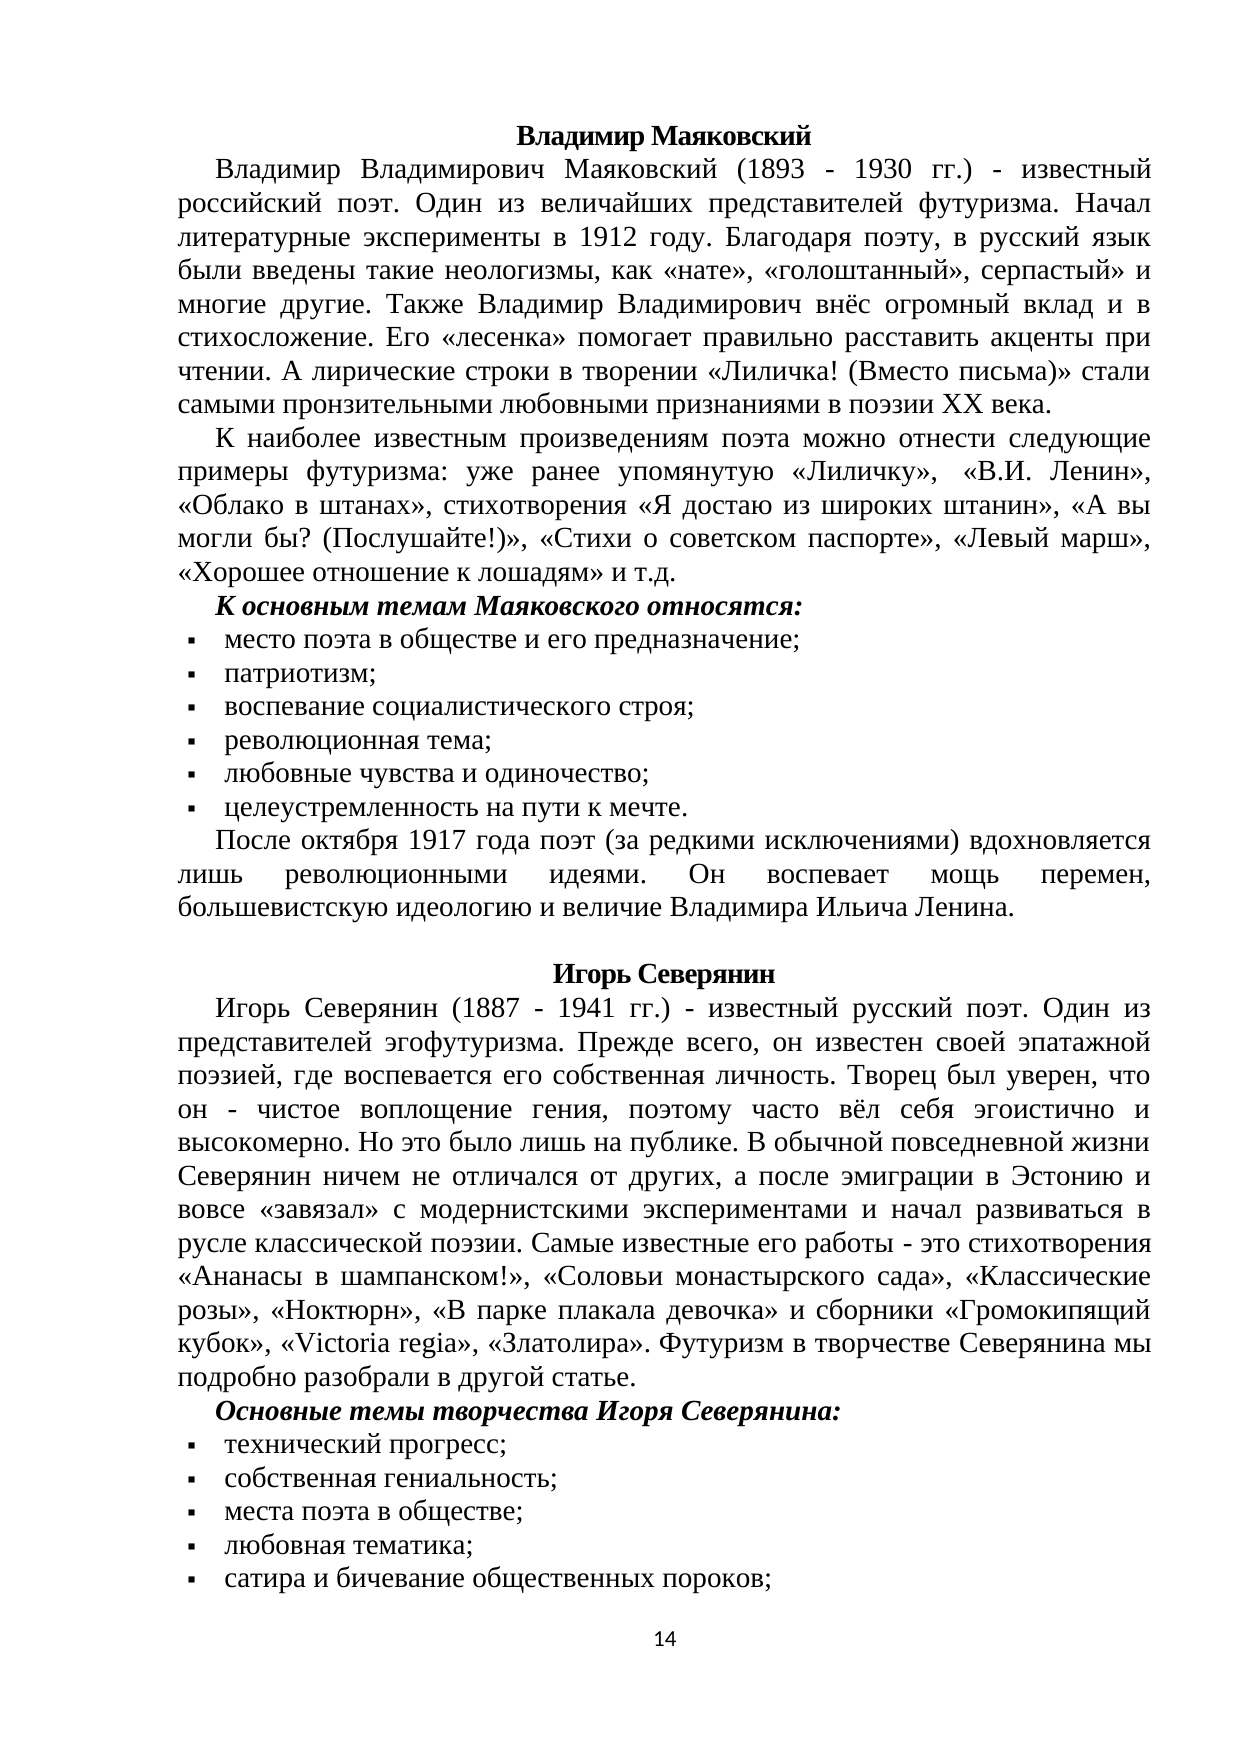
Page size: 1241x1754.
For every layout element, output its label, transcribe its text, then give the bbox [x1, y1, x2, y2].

list целеустремленность на пути к мечте. [187, 789, 1152, 822]
list технический прогресс; [187, 1426, 1152, 1460]
text Основные темы творчества Игоря Северянина: [177, 1393, 1152, 1426]
list сатира и бичевание общественных пороков; [187, 1560, 1152, 1594]
list революционная тема; [187, 722, 1152, 755]
list собственная гениальность; [187, 1460, 1152, 1493]
text Игорь Северянин (1887 - 1941 гг.) - известный русский поэт. Один из представителей эгофутуризма. Прежде всего, он известен своей эпатажной поэзией, где воспевается его собственная личность. Творец был уверен, что он - чистое воплощение гения, поэтому часто вёл себя эгоистично и высокомерно. Но это было лишь на публике. В обычной повседневной жизни Северянин ничем не отличался от других, а после эмиграции в Эстонию и вовсе «завязал» с модернистскими экспериментами и начал развиваться в русле классической поэзии. Самые известные его работы - это стихотворения «Ананасы в шампанском!», «Соловьи монастырского сада», «Классические розы», «Ноктюрн», «В парке плакала девочка» и сборники «Громокипящий кубок», «Victoria regia», «Златолира». Футуризм в творчестве Северянина мы подробно разобрали в другой статье. [177, 990, 1152, 1393]
text Владимир Владимирович Маяковский (1893 - 1930 гг.) - известный российский поэт. Один из величайших представителей футуризма. Начал литературные эксперименты в 1912 году. Благодаря поэту, в русский язык были введены такие неологизмы, как «нате», «голоштанный», серпастый» и многие другие. Также Владимир Владимирович внёс огромный вклад и в стихосложение. Его «лесенка» помогает правильно расставить акценты при чтении. А лирические строки в творении «Лиличка! (Вместо письма)» стали самыми пронзительными любовными признаниями в поэзии XX века. [177, 152, 1152, 420]
text К наиболее известным произведениям поэта можно отнести следующие примеры футуризма: уже ранее упомянутую «Лиличку», «В.И. Ленин», «Облако в штанах», стихотворения «Я достаю из широких штанин», «А вы могли бы? (Послушайте!)», «Стихи о советском паспорте», «Левый марш», «Хорошее отношение к лошадям» и т.д. [177, 420, 1152, 588]
text К основным темам Маяковского относятся: [177, 588, 1152, 621]
list место поэта в обществе и его предназначение; [187, 621, 1152, 655]
text После октября 1917 года поэт (за редкими исключениями) вдохновляется лишь революционными идеями. Он воспевает мощь перемен, большевистскую идеологию и величие Владимира Ильича Ленина. [177, 822, 1152, 923]
text Владимир Маяковский [177, 118, 1152, 152]
text Игорь Северянин [177, 957, 1152, 990]
list патриотизм; [187, 655, 1152, 688]
list любовные чувства и одиночество; [187, 755, 1152, 789]
list места поэта в обществе; [187, 1493, 1152, 1527]
list воспевание социалистического строя; [187, 688, 1152, 722]
list любовная тематика; [187, 1527, 1152, 1560]
